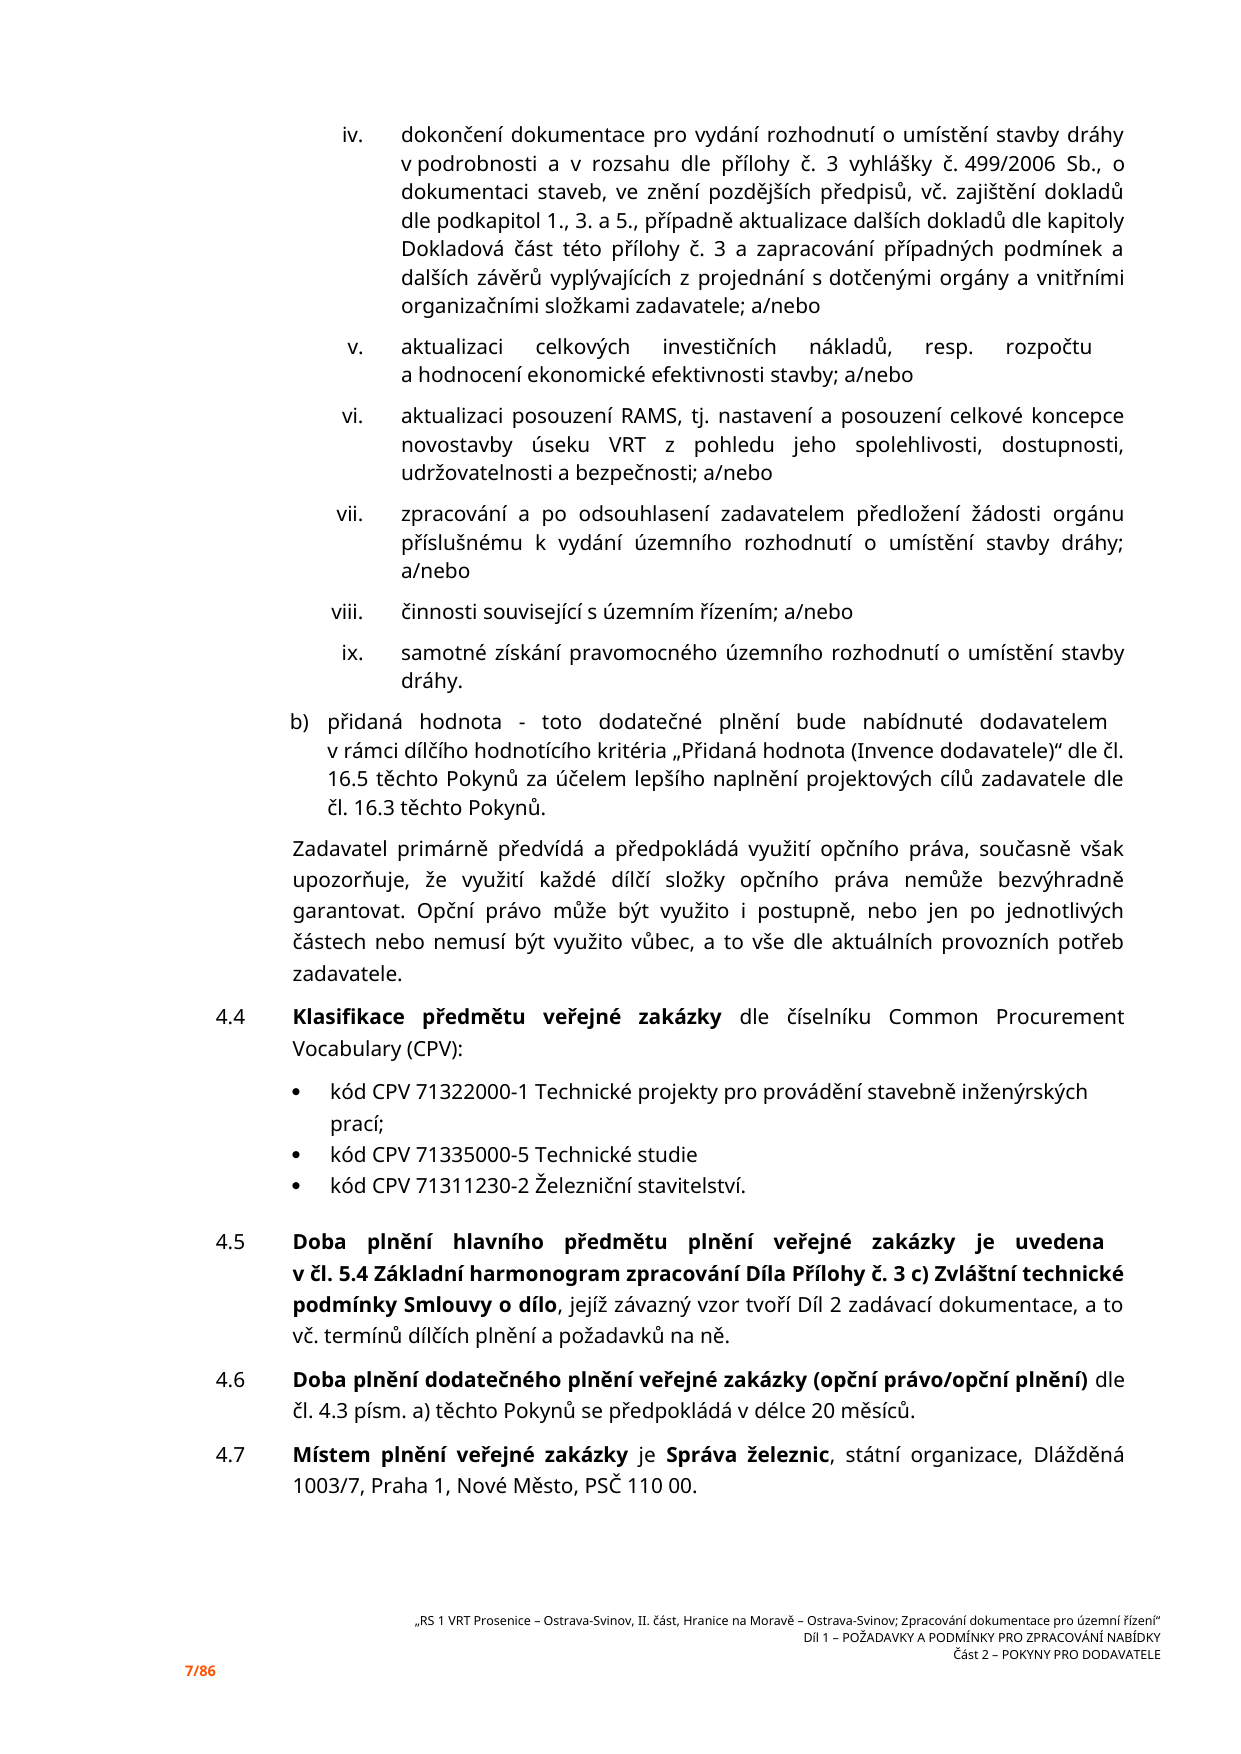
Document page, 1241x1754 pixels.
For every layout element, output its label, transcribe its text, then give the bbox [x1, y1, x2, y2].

text Doba plnění dodatečného plnění veřejné zakázky (opční právo/opční plnění) dle čl. 4.3 písm. a) těchto Pokynů se předpokládá v délce 20 měsíců. [216, 1365, 1125, 1425]
list aktualizaci posouzení RAMS, tj. nastavení a posouzení celkové koncepce novostavby úseku VRT z pohledu jeho spolehlivosti, dostupnosti, udržovatelnosti a bezpečnosti; a/nebo [363, 402, 1125, 487]
text Místem plnění veřejné zakázky je Správa železnic, státní organizace, Dlážděná 1003/7, Praha 1, Nové Město, PSČ 110 00. [216, 1440, 1125, 1500]
list dokončení dokumentace pro vydání rozhodnutí o umístění stavby dráhy v podrobnosti a v rozsahu dle přílohy č. 3 vyhlášky č. 499/2006 Sb., o dokumentaci staveb, ve znění pozdějších předpisů, vč. zajištění dokladů dle podkapitol 1., 3. a 5., případně aktualizace dalších dokladů dle kapitoly Dokladová část této přílohy č. 3 a zapracování případných podmínek a dalších závěrů vyplývajících z projednání s dotčenými orgány a vnitřními organizačními složkami zadavatele; a/nebo [363, 121, 1125, 320]
list kód CPV 71311230-2 Železniční stavitelství. [292, 1171, 1125, 1200]
text Doba plnění hlavního předmětu plnění veřejné zakázky je uvedena v čl. 5.4 Základní harmonogram zpracování Díla Přílohy č. 3 c) Zvláštní technické podmínky Smlouvy o dílo, jejíž závazný vzor tvoří Díl 2 zadávací dokumentace, a to vč. termínů dílčích plnění a požadavků na ně. [216, 1227, 1125, 1350]
list činnosti související s územním řízením; a/nebo [363, 597, 1125, 626]
list aktualizaci celkových investičních nákladů, resp. rozpočtu a hodnocení ekonomické efektivnosti stavby; a/nebo [363, 332, 1125, 389]
list Zadavatel primárně předvídá a předpokládá využití opčního práva, současně však upozorňuje, že využití každé dílčí složky opčního práva nemůže bezvýhradně garantovat. Opční právo může být využito i postupně, nebo jen po jednotlivých částech nebo nemusí být využito vůbec, a to vše dle aktuálních provozních potřeb zadavatele. [292, 834, 1125, 987]
list přidaná hodnota - toto dodatečné plnění bude nabídnuté dodavatelem v rámci dílčího hodnotícího kritéria „Přidaná hodnota (Invence dodavatele)“ dle čl. 16.5 těchto Pokynů za účelem lepšího naplnění projektových cílů zadavatele dle čl. 16.3 těchto Pokynů. [289, 707, 1125, 821]
list zpracování a po odsouhlasení zadavatelem předložení žádosti orgánu příslušnému k vydání územního rozhodnutí o umístění stavby dráhy; a/nebo [363, 499, 1125, 585]
list samotné získání pravomocného územního rozhodnutí o umístění stavby dráhy. [363, 638, 1125, 695]
list kód CPV 71322000-1 Technické projekty pro provádění stavebně inženýrských prací; [292, 1077, 1125, 1137]
text Klasifikace předmětu veřejné zakázky dle číselníku Common Procurement Vocabulary (CPV): [216, 1002, 1125, 1062]
list kód CPV 71335000-5 Technické studie [292, 1140, 1125, 1168]
